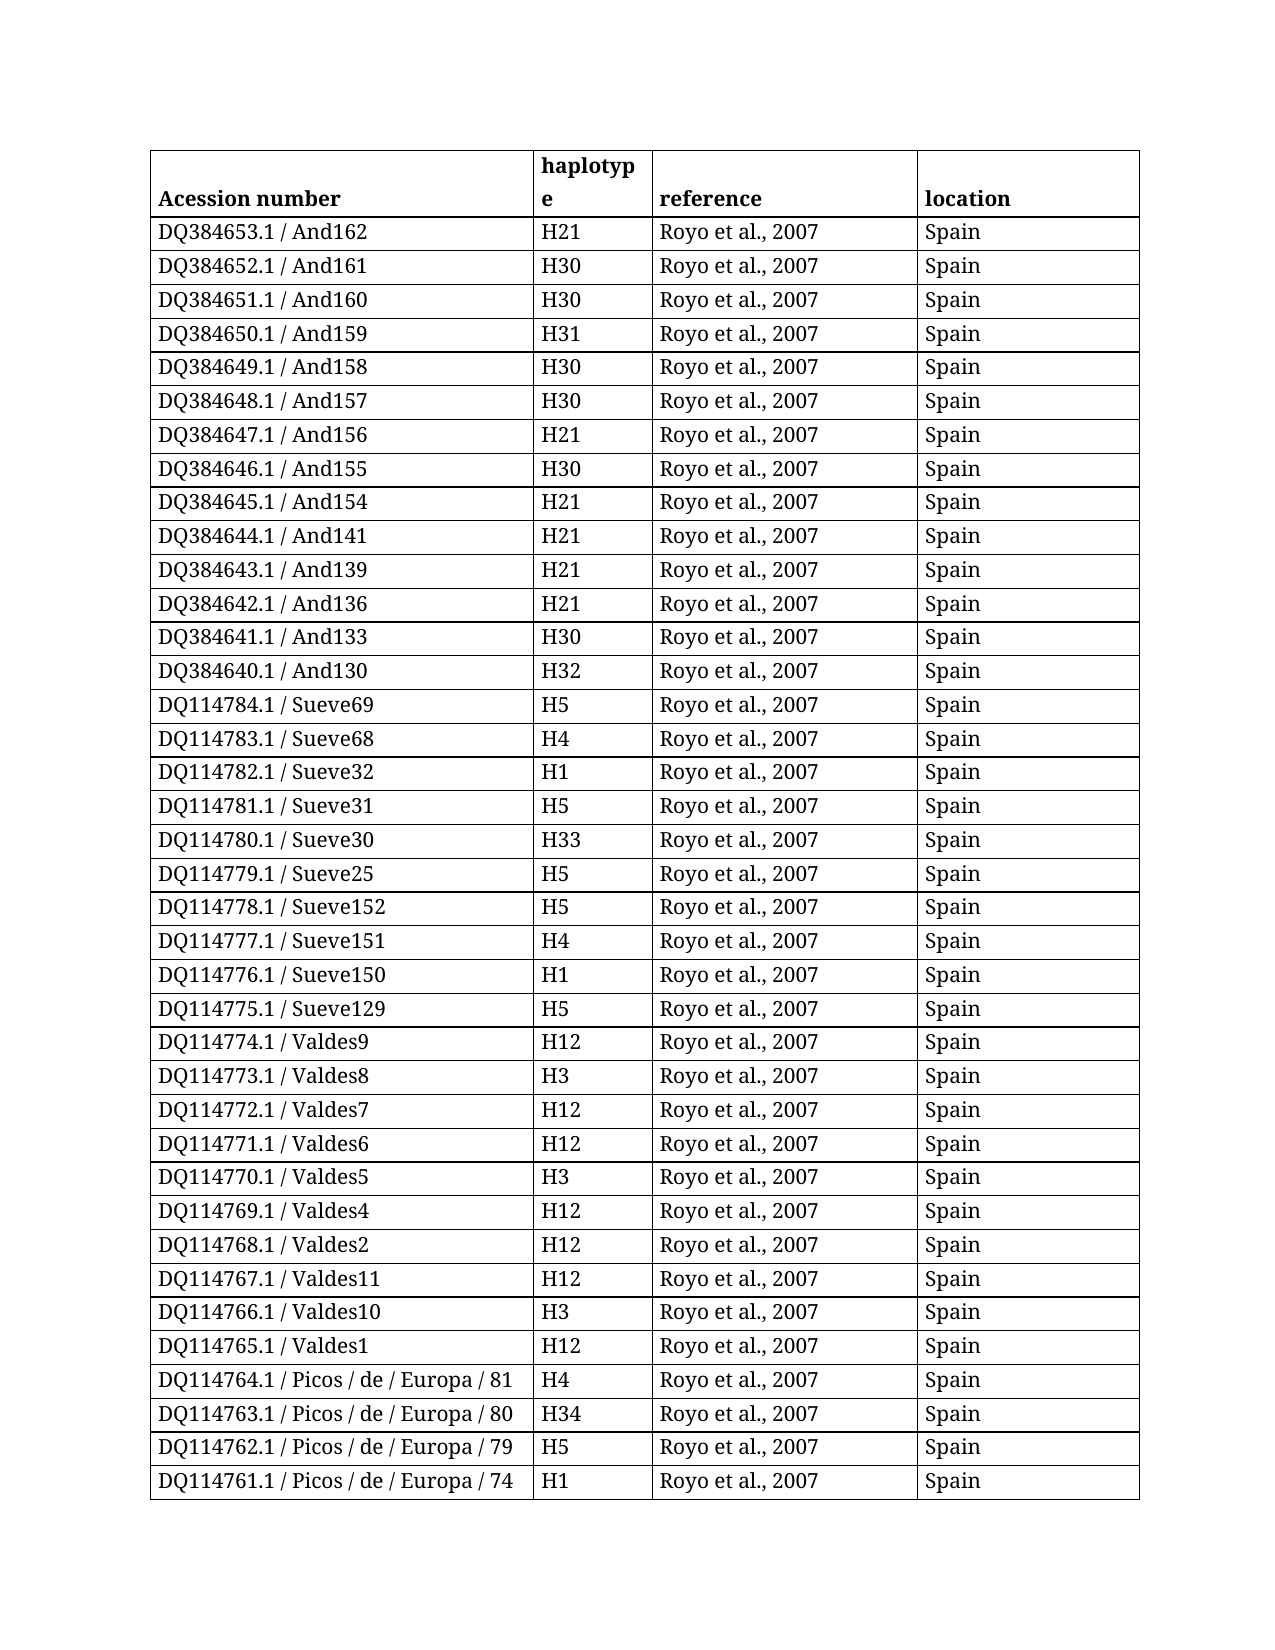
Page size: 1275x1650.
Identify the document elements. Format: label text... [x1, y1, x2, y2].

table_cell DQ114764.1 / Picos / de / Europa / 81 [151, 1365, 533, 1398]
table_cell DQ384647.1 / And156 [151, 420, 533, 453]
table_cell DQ384650.1 / And159 [151, 319, 533, 351]
table_cell Royo et al., 2007 [653, 825, 917, 858]
table_cell Spain [918, 1399, 1139, 1431]
table_cell Spain [918, 488, 1139, 520]
table_cell DQ384648.1 / And157 [151, 386, 533, 419]
table_cell H4 [534, 1365, 652, 1398]
table_cell H21 [534, 218, 652, 250]
table_cell Royo et al., 2007 [653, 420, 917, 453]
table_cell H3 [534, 1163, 652, 1195]
table_cell H21 [534, 589, 652, 621]
table_cell Spain [918, 420, 1139, 453]
table_cell H4 [534, 926, 652, 959]
table_cell Spain [918, 623, 1139, 655]
table_cell H5 [534, 994, 652, 1026]
table_cell DQ384641.1 / And133 [151, 623, 533, 655]
table_cell Royo et al., 2007 [653, 1163, 917, 1195]
table_cell Spain [918, 724, 1139, 756]
table_cell H3 [534, 1061, 652, 1094]
table_cell H1 [534, 758, 652, 790]
table_cell H21 [534, 420, 652, 453]
table_cell Spain [918, 1466, 1139, 1499]
table_cell Royo et al., 2007 [653, 1331, 917, 1364]
table_cell Royo et al., 2007 [653, 859, 917, 891]
table_cell DQ114773.1 / Valdes8 [151, 1061, 533, 1094]
table_cell H12 [534, 1028, 652, 1060]
table_cell DQ114762.1 / Picos / de / Europa / 79 [151, 1433, 533, 1465]
table_cell H3 [534, 1298, 652, 1330]
table_cell DQ114766.1 / Valdes10 [151, 1298, 533, 1330]
table_cell DQ384652.1 / And161 [151, 251, 533, 284]
table_cell H4 [534, 724, 652, 756]
table_cell Spain [918, 1163, 1139, 1195]
table_cell Spain [918, 386, 1139, 419]
table_cell Royo et al., 2007 [653, 1196, 917, 1229]
table_cell Spain [918, 1061, 1139, 1094]
table_cell Royo et al., 2007 [653, 1399, 917, 1431]
table_cell DQ114777.1 / Sueve151 [151, 926, 533, 959]
table_cell Royo et al., 2007 [653, 1264, 917, 1296]
table_cell Royo et al., 2007 [653, 1298, 917, 1330]
table_cell H21 [534, 555, 652, 588]
table_cell H12 [534, 1230, 652, 1263]
table_cell DQ114761.1 / Picos / de / Europa / 74 [151, 1466, 533, 1499]
table_cell Spain [918, 1028, 1139, 1060]
table_cell DQ114778.1 / Sueve152 [151, 893, 533, 925]
table_cell H5 [534, 893, 652, 925]
table_cell Royo et al., 2007 [653, 690, 917, 723]
table_cell DQ384653.1 / And162 [151, 218, 533, 250]
table_cell Royo et al., 2007 [653, 926, 917, 959]
table_cell DQ114765.1 / Valdes1 [151, 1331, 533, 1364]
table_cell Royo et al., 2007 [653, 1365, 917, 1398]
table_cell DQ114776.1 / Sueve150 [151, 960, 533, 993]
table_cell DQ114763.1 / Picos / de / Europa / 80 [151, 1399, 533, 1431]
table_cell Spain [918, 825, 1139, 858]
table_cell Spain [918, 454, 1139, 486]
table_cell H30 [534, 285, 652, 318]
table_cell Royo et al., 2007 [653, 285, 917, 318]
table_cell DQ114779.1 / Sueve25 [151, 859, 533, 891]
table_cell DQ384646.1 / And155 [151, 454, 533, 486]
table_cell DQ114770.1 / Valdes5 [151, 1163, 533, 1195]
table_cell Royo et al., 2007 [653, 1028, 917, 1060]
table_header reference [653, 151, 917, 216]
table_cell DQ384644.1 / And141 [151, 521, 533, 554]
table_cell H5 [534, 859, 652, 891]
table_cell DQ384649.1 / And158 [151, 353, 533, 385]
table_cell Spain [918, 251, 1139, 284]
table_cell Spain [918, 791, 1139, 824]
table_cell Royo et al., 2007 [653, 1230, 917, 1263]
table_cell H12 [534, 1264, 652, 1296]
table_header Acession number [151, 151, 533, 216]
table_cell H12 [534, 1095, 652, 1128]
table_cell Royo et al., 2007 [653, 319, 917, 351]
table_cell DQ114775.1 / Sueve129 [151, 994, 533, 1026]
table_cell DQ114771.1 / Valdes6 [151, 1129, 533, 1161]
table_cell H21 [534, 521, 652, 554]
table_cell Spain [918, 1365, 1139, 1398]
table_cell Spain [918, 656, 1139, 689]
table_cell H12 [534, 1129, 652, 1161]
table_cell H30 [534, 386, 652, 419]
table_cell Spain [918, 353, 1139, 385]
table_cell Spain [918, 994, 1139, 1026]
table_cell DQ114780.1 / Sueve30 [151, 825, 533, 858]
table_cell DQ114774.1 / Valdes9 [151, 1028, 533, 1060]
table_cell Royo et al., 2007 [653, 521, 917, 554]
table_cell DQ114772.1 / Valdes7 [151, 1095, 533, 1128]
table_cell Spain [918, 1129, 1139, 1161]
table_cell H5 [534, 791, 652, 824]
table_cell H30 [534, 623, 652, 655]
table_cell Spain [918, 319, 1139, 351]
table_cell Royo et al., 2007 [653, 488, 917, 520]
table_cell Spain [918, 555, 1139, 588]
table_cell Spain [918, 589, 1139, 621]
table_cell DQ384645.1 / And154 [151, 488, 533, 520]
table_cell Spain [918, 893, 1139, 925]
table_header haplotype [534, 151, 652, 216]
table_cell Royo et al., 2007 [653, 623, 917, 655]
table_cell Spain [918, 690, 1139, 723]
table_cell Royo et al., 2007 [653, 791, 917, 824]
table_cell Royo et al., 2007 [653, 251, 917, 284]
table_cell H1 [534, 1466, 652, 1499]
table_cell DQ114784.1 / Sueve69 [151, 690, 533, 723]
table_cell H1 [534, 960, 652, 993]
table_cell Spain [918, 218, 1139, 250]
table_cell H30 [534, 353, 652, 385]
table_cell Spain [918, 1196, 1139, 1229]
table_cell Spain [918, 1095, 1139, 1128]
table_cell Spain [918, 1230, 1139, 1263]
table_cell Spain [918, 285, 1139, 318]
table_cell Royo et al., 2007 [653, 960, 917, 993]
table_cell Royo et al., 2007 [653, 1061, 917, 1094]
table_cell H5 [534, 690, 652, 723]
table_cell DQ384651.1 / And160 [151, 285, 533, 318]
table_cell Spain [918, 859, 1139, 891]
table_cell Spain [918, 960, 1139, 993]
table_cell DQ114782.1 / Sueve32 [151, 758, 533, 790]
table_cell Spain [918, 521, 1139, 554]
table_cell Royo et al., 2007 [653, 758, 917, 790]
table_cell Royo et al., 2007 [653, 1433, 917, 1465]
table_cell Royo et al., 2007 [653, 724, 917, 756]
table_cell DQ384640.1 / And130 [151, 656, 533, 689]
table_cell Royo et al., 2007 [653, 1095, 917, 1128]
table_cell Spain [918, 758, 1139, 790]
table_cell Spain [918, 1331, 1139, 1364]
table_cell H34 [534, 1399, 652, 1431]
table_cell H30 [534, 251, 652, 284]
table_cell Royo et al., 2007 [653, 656, 917, 689]
table_cell Royo et al., 2007 [653, 353, 917, 385]
table_cell H32 [534, 656, 652, 689]
table_cell Royo et al., 2007 [653, 386, 917, 419]
table_cell Royo et al., 2007 [653, 589, 917, 621]
table_cell Spain [918, 926, 1139, 959]
table_cell DQ114768.1 / Valdes2 [151, 1230, 533, 1263]
table_cell H31 [534, 319, 652, 351]
table_cell Royo et al., 2007 [653, 1466, 917, 1499]
table_cell H30 [534, 454, 652, 486]
table_cell Royo et al., 2007 [653, 218, 917, 250]
table_cell Royo et al., 2007 [653, 893, 917, 925]
table_cell DQ384642.1 / And136 [151, 589, 533, 621]
table_header location [918, 151, 1139, 216]
table_cell Spain [918, 1433, 1139, 1465]
table_cell DQ114781.1 / Sueve31 [151, 791, 533, 824]
table_cell DQ114767.1 / Valdes11 [151, 1264, 533, 1296]
table_cell DQ114783.1 / Sueve68 [151, 724, 533, 756]
table_cell H12 [534, 1331, 652, 1364]
table_cell H21 [534, 488, 652, 520]
table_cell DQ114769.1 / Valdes4 [151, 1196, 533, 1229]
table_cell H33 [534, 825, 652, 858]
table_cell H5 [534, 1433, 652, 1465]
table_cell DQ384643.1 / And139 [151, 555, 533, 588]
table_cell Spain [918, 1264, 1139, 1296]
table_cell Royo et al., 2007 [653, 555, 917, 588]
table_cell Spain [918, 1298, 1139, 1330]
table_cell Royo et al., 2007 [653, 1129, 917, 1161]
table_cell Royo et al., 2007 [653, 454, 917, 486]
table_cell H12 [534, 1196, 652, 1229]
table_cell Royo et al., 2007 [653, 994, 917, 1026]
